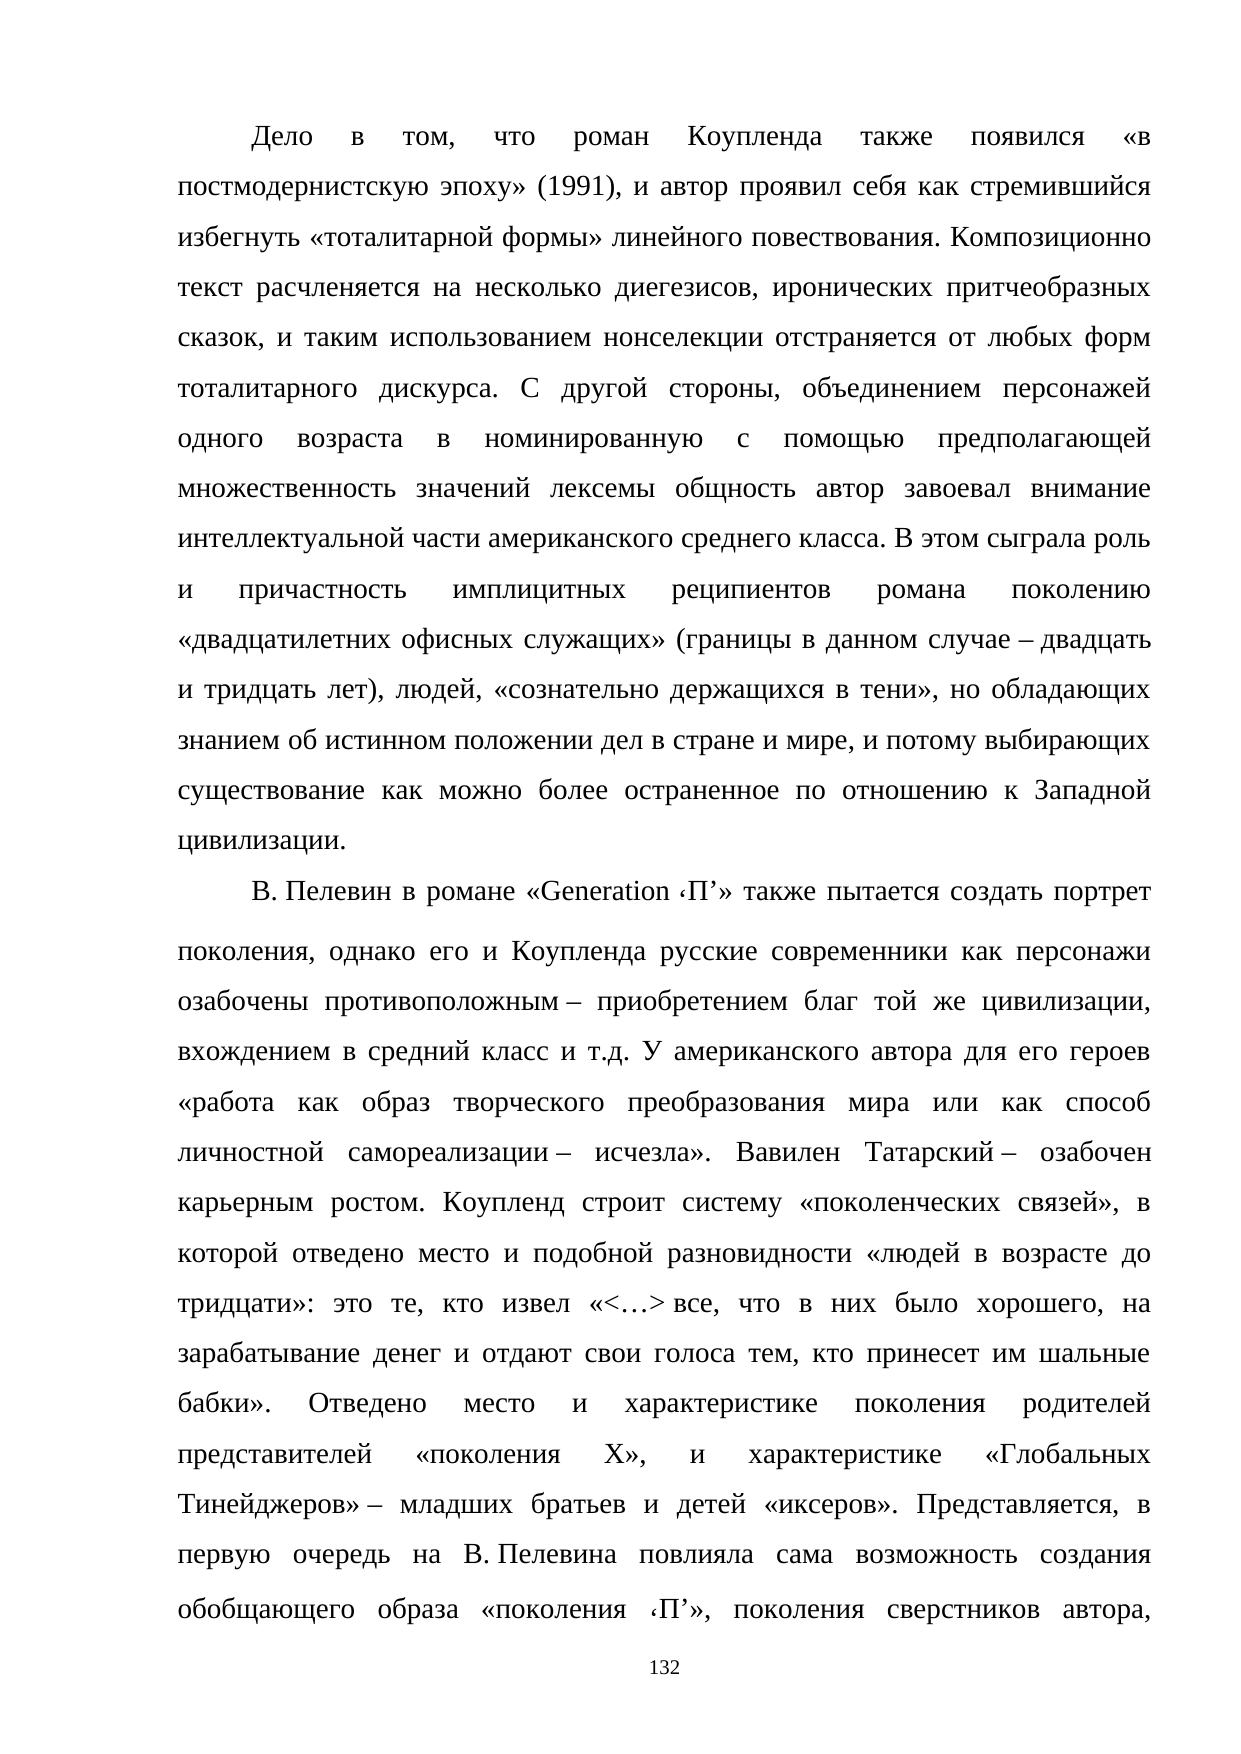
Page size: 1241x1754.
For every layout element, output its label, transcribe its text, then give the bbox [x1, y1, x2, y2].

text Дело в том, что роман Коупленда также появился «в постмодернистскую эпоху» (1991), и автор проявил себя как стремившийся избегнуть «тоталитарной формы» линейного повествования. Композиционно текст расчленяется на несколько диегезисов, иронических притчеобразных сказок, и таким использованием нонселекции отстраняется от любых форм тоталитарного дискурса. С другой стороны, объединением персонажей одного возраста в номинированную с помощью предполагающей множественность значений лексемы общность автор завоевал внимание интеллектуальной части американского среднего класса. В этом сыграла роль и причастность имплицитных реципиентов романа поколению «двадцатилетних офисных служащих» (границы в данном случае – двадцать и тридцать лет), людей, «сознательно держащихся в тени», но обладающих знанием об истинном положении дел в стране и мире, и потому выбирающих существование как можно более остраненное по отношению к Западной цивилизации. [177, 118, 1152, 856]
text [177, 873, 1152, 1635]
